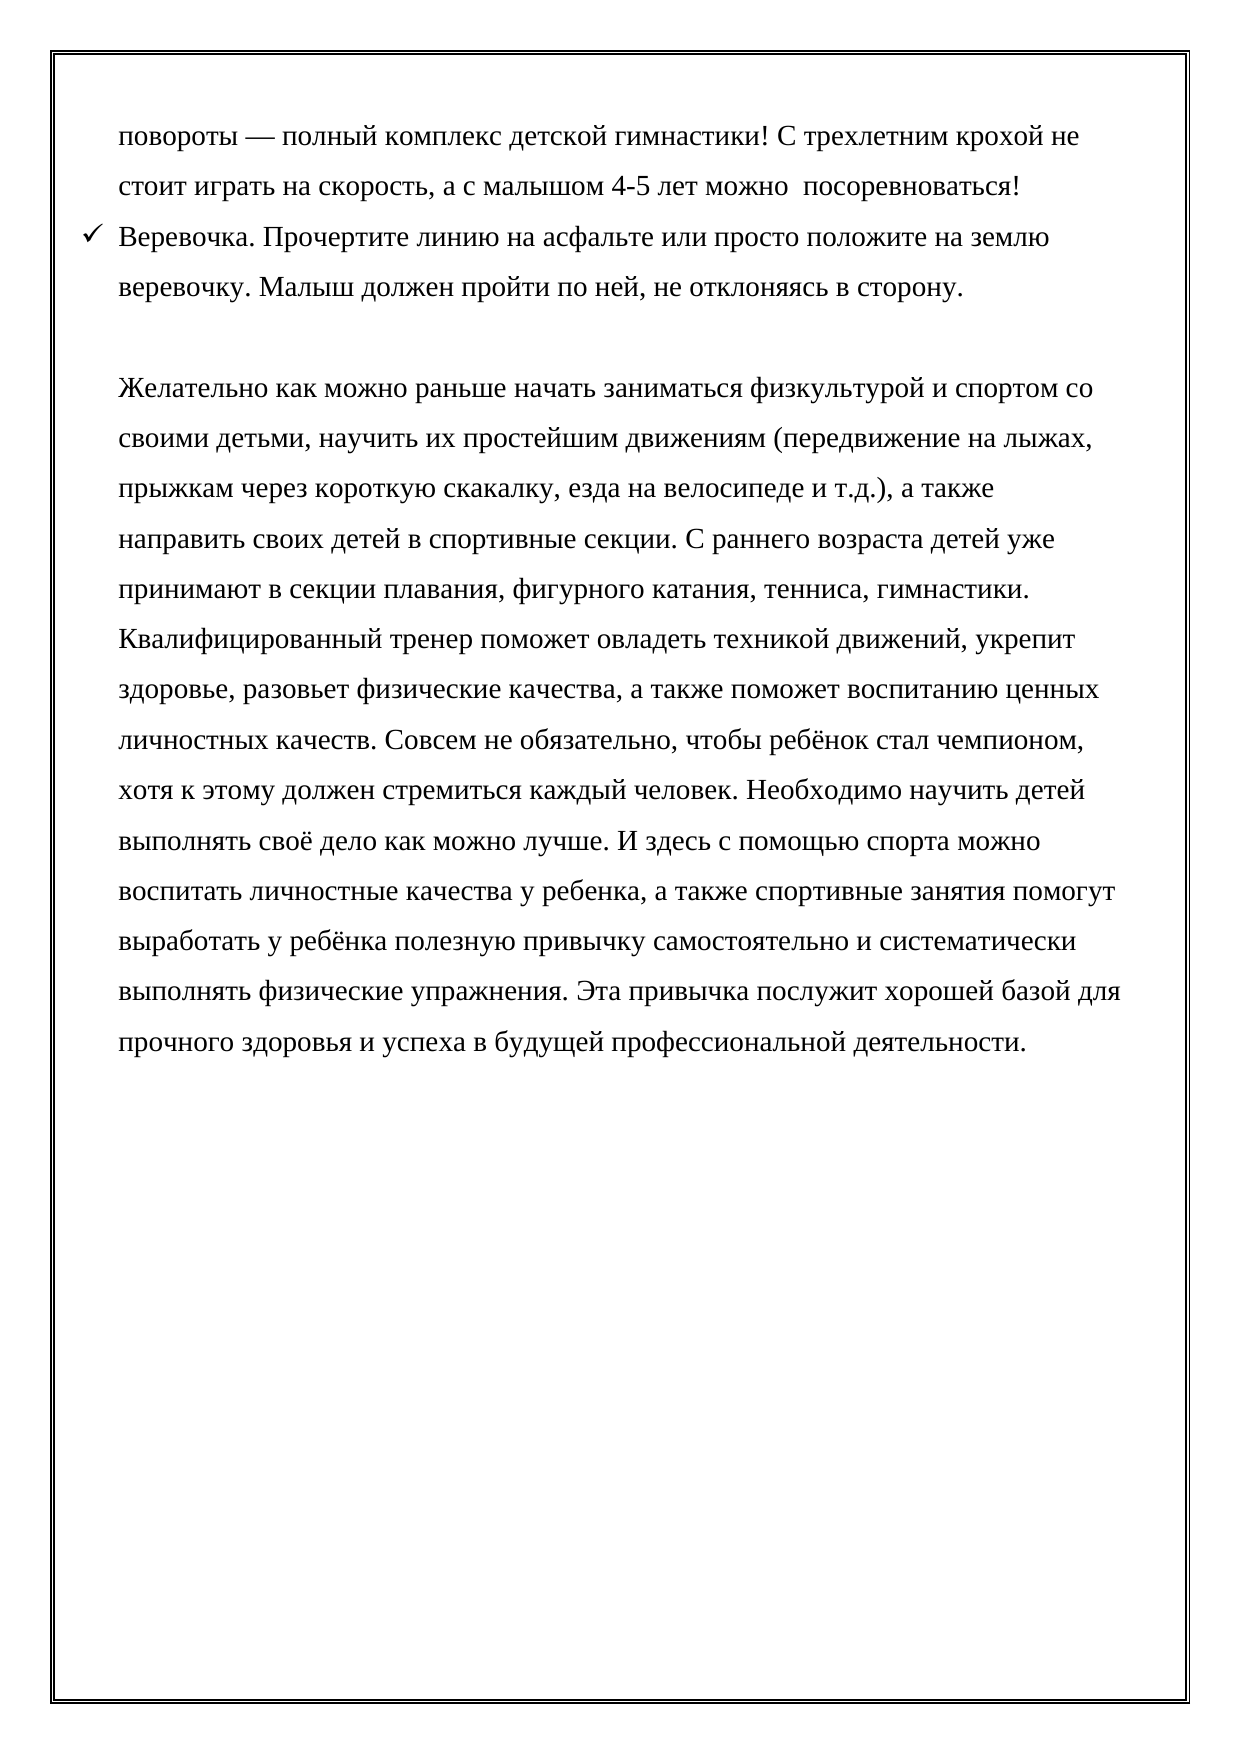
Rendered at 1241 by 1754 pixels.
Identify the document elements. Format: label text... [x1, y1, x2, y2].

list Веревочка. Прочертите линию на асфальте или просто положите на землю веревочку. Малыш должен пройти по ней, не отклоняясь в сторону. [81, 219, 1122, 303]
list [81, 118, 1122, 202]
text Желательно как можно раньше начать заниматься физкультурой и спортом со своими детьми, научить их простейшим движениям (передвижение на лыжах, прыжкам через короткую скакалку, езда на велосипеде и т.д.), а также направить своих детей в спортивные секции. С раннего возраста детей уже принимают в секции плавания, фигурного катания, тенниса, гимнастики. Квалифицированный тренер поможет овладеть техникой движений, укрепит здоровье, разовьет физические качества, а также поможет воспитанию ценных личностных качеств. Совсем не обязательно, чтобы ребёнок стал чемпионом, хотя к этому должен стремиться каждый человек. Необходимо научить детей выполнять своё дело как можно лучше. И здесь с помощью спорта можно воспитать личностные качества у ребенка, а также спортивные занятия помогут выработать у ребёнка полезную привычку самостоятельно и систематически выполнять физические упражнения. Эта привычка послужит хорошей базой для прочного здоровья и успеха в будущей профессиональной деятельности. [118, 370, 1122, 1057]
